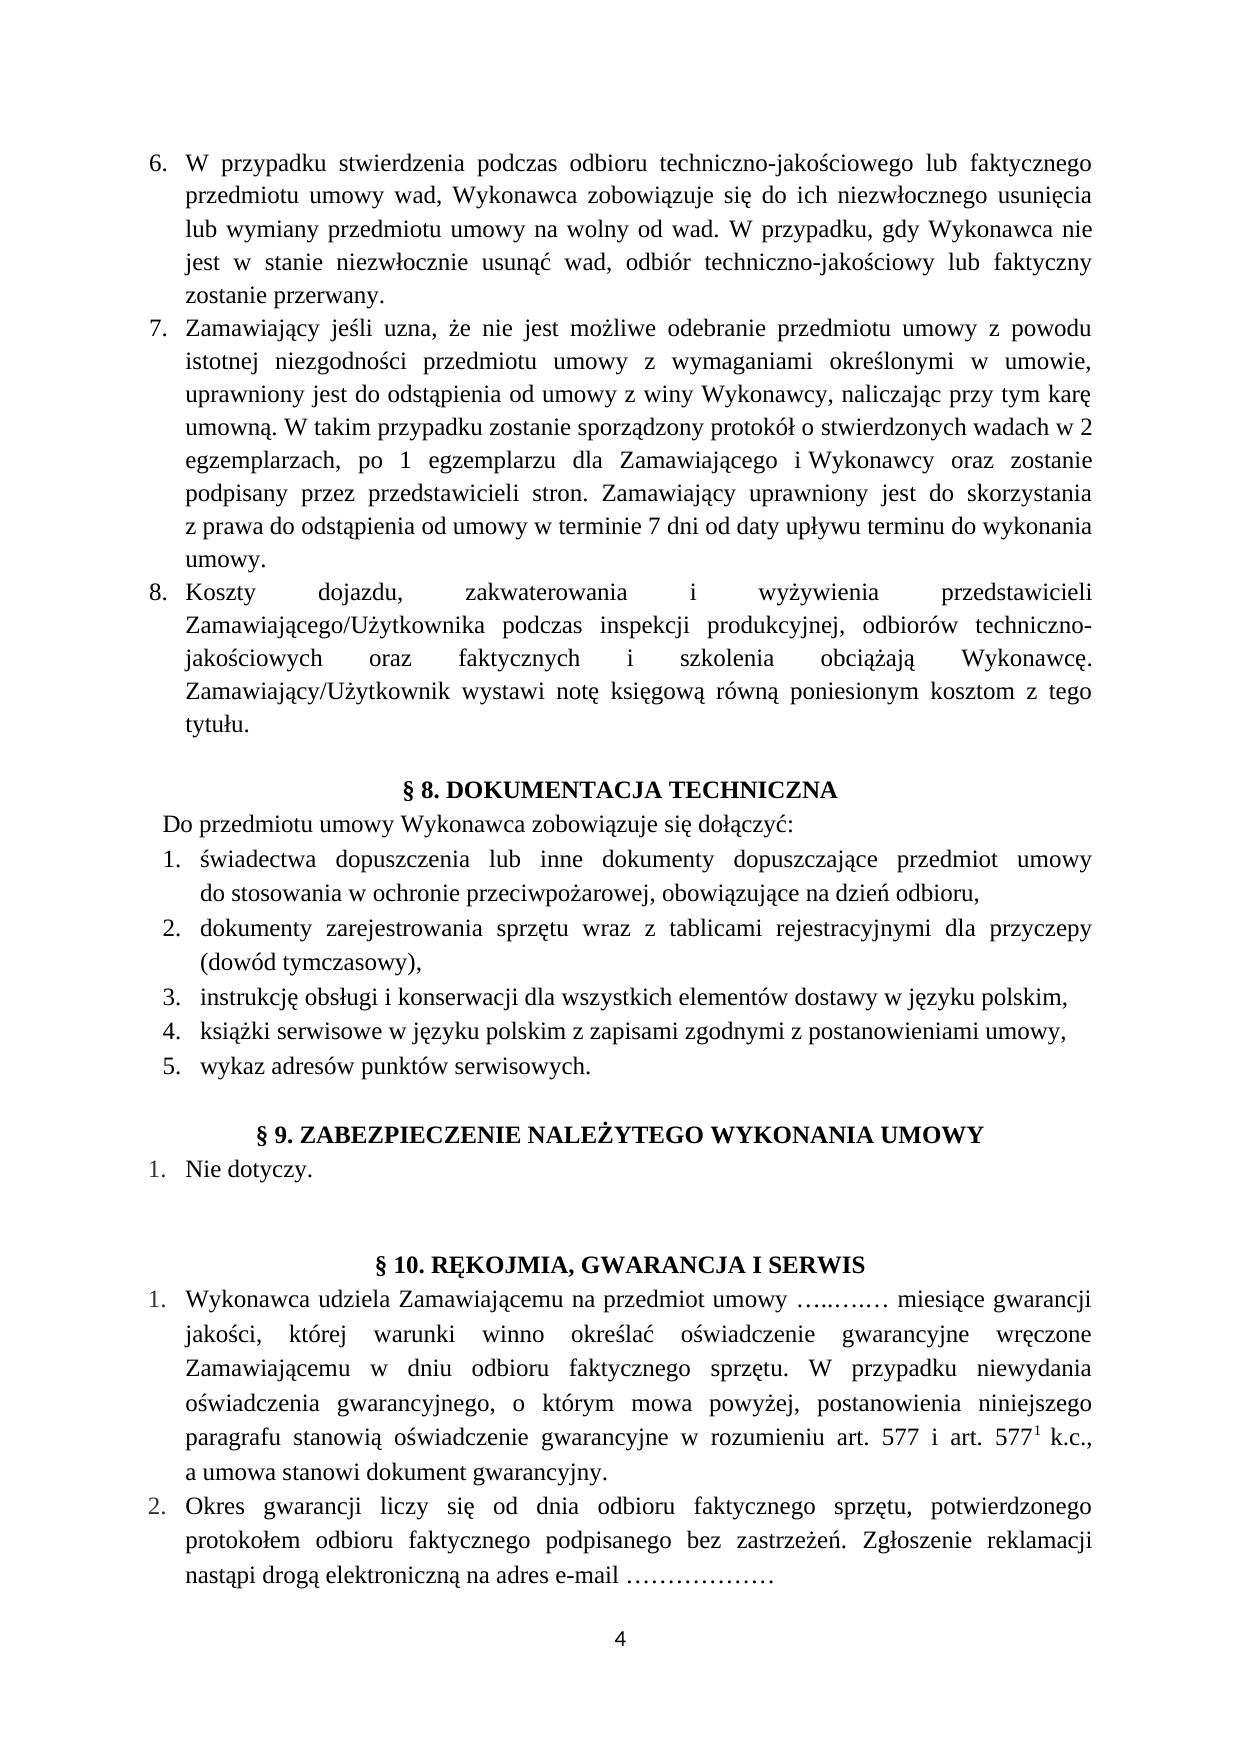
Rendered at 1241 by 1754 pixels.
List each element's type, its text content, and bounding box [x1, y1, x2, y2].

list Zamawiający jeśli uzna, że nie jest możliwe odebranie przedmiotu umowy z powodu istotnej niezgodności przedmiotu umowy z wymaganiami określonymi w umowie, uprawniony jest do odstąpienia od umowy z winy Wykonawcy, naliczając przy tym karę umowną. W takim przypadku zostanie sporządzony protokół o stwierdzonych wadach w 2 egzemplarzach, po 1 egzemplarzu dla Zamawiającego i Wykonawcy oraz zostanie podpisany przez przedstawicieli stron. Zamawiający uprawniony jest do skorzystania z prawa do odstąpienia od umowy w terminie 7 dni od daty upływu terminu do wykonania umowy. [149, 313, 1093, 573]
list Nie dotyczy. [148, 1154, 1093, 1183]
list Okres gwarancji liczy się od dnia odbioru faktycznego sprzętu, potwierdzonego protokołem odbioru faktycznego podpisanego bez zastrzeżeń. Zgłoszenie reklamacji nastąpi drogą elektroniczną na adres e-mail ……………… [148, 1491, 1093, 1589]
list wykaz adresów punktów serwisowych. [162, 1051, 1093, 1079]
text § 10. RĘKOJMIA, GWARANCJA I SERWIS [148, 1250, 1093, 1278]
list dokumenty zarejestrowania sprzętu wraz z tablicami rejestracyjnymi dla przyczepy (dowód tymczasowy), [162, 913, 1093, 976]
list książki serwisowe w języku polskim z zapisami zgodnymi z postanowieniami umowy, [162, 1016, 1093, 1045]
text § 8. DOKUMENTACJA TECHNICZNA [148, 775, 1093, 804]
list W przypadku stwierdzenia podczas odbioru techniczno-jakościowego lub faktycznego przedmiotu umowy wad, Wykonawca zobowiązuje się do ich niezwłocznego usunięcia lub wymiany przedmiotu umowy na wolny od wad. W przypadku, gdy Wykonawca nie jest w stanie niezwłocznie usunąć wad, odbiór techniczno-jakościowy lub faktyczny zostanie przerwany. [149, 148, 1093, 308]
text § 9. ZABEZPIECZENIE NALEŻYTEGO WYKONANIA UMOWY [148, 1120, 1093, 1148]
list świadectwa dopuszczenia lub inne dokumenty dopuszczające przedmiot umowy do stosowania w ochronie przeciwpożarowej, obowiązujące na dzień odbioru, [162, 844, 1093, 907]
list instrukcję obsługi i konserwacji dla wszystkich elementów dostawy w języku polskim, [162, 982, 1093, 1011]
list Koszty dojazdu, zakwaterowania i wyżywienia przedstawicieli Zamawiającego/Użytkownika podczas inspekcji produkcyjnej, odbiorów techniczno-jakościowych oraz faktycznych i szkolenia obciążają Wykonawcę. Zamawiający/Użytkownik wystawi notę księgową równą poniesionym kosztom z tego tytułu. [149, 577, 1093, 738]
list Wykonawca udziela Zamawiającemu na przedmiot umowy …..….… miesiące gwarancji jakości, której warunki winno określać oświadczenie gwarancyjne wręczone Zamawiającemu w dniu odbioru faktycznego sprzętu. W przypadku niewydania oświadczenia gwarancyjnego, o którym mowa powyżej, postanowienia niniejszego paragrafu stanowią oświadczenie gwarancyjne w rozumieniu art. 577 i art. 5771 k.c., a umowa stanowi dokument gwarancyjny. [148, 1284, 1093, 1485]
text Do przedmiotu umowy Wykonawca zobowiązuje się dołączyć: [148, 809, 1093, 838]
